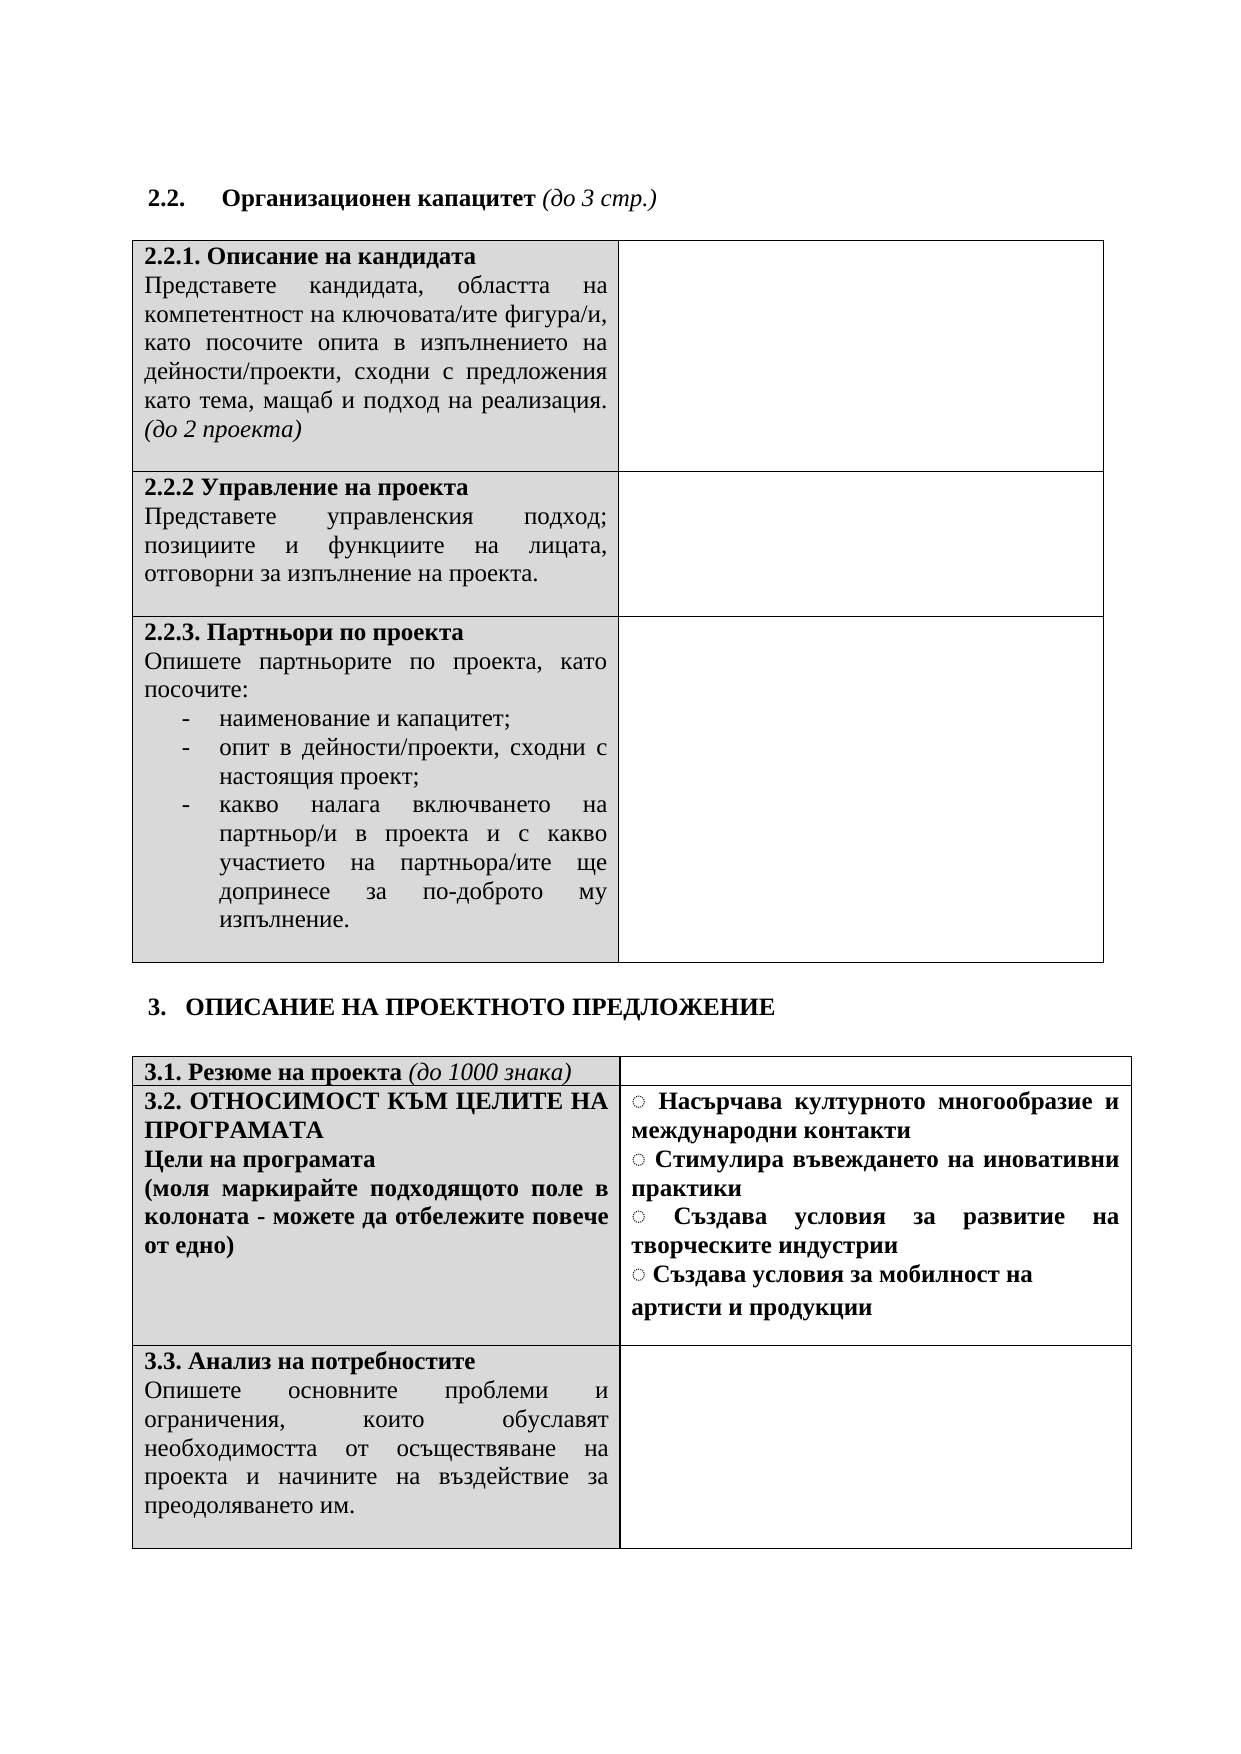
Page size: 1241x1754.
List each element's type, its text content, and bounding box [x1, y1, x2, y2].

table_cell 󠆶 Насърчава културното многообразие и международни контакти 󠆶 Стимулира въвеждането на иновативни практики 󠆶 Създава условия за развитие на творческите индустрии 󠆶 Създава условия за мобилност на артисти и продукции [621, 1086, 1131, 1345]
table_cell 3.2. ОТНОСИМОСТ КЪМ ЦЕЛИТЕ НА ПРОГРАМАТА Цели на програмата (моля маркирайте подходящото поле в колоната - можете да отбележите повече от едно) [133, 1086, 619, 1345]
table_cell 3.3. Анализ на потребностите Опишете основните проблеми и ограничения, които обуславят необходимостта от осъществяване на проекта и начините на въздействие за преодоляването им. [133, 1346, 619, 1548]
list Организационен капацитет (до 3 стр.) [148, 183, 1093, 211]
table_header [619, 241, 1103, 471]
table_cell 2.2.3. Партньори по проекта Опишете партньорите по проекта, като посочите: наименование и капацитет; опит в дейности/проекти, сходни с настоящия проект; какво налага включването на партньор/и в проекта и с какво участието на партньора/ите ще допринесе за по-доброто му изпълнение. [133, 617, 618, 962]
table_cell [619, 472, 1103, 616]
list Описание на Проектното предложение [148, 992, 1093, 1021]
table_header 2.2.1. Описание на кандидата Представете кандидата, областта на компетентност на ключовата/ите фигура/и, като посочите опита в изпълнението на дейности/проекти, сходни с предложения като тема, мащаб и подход на реализация. (до 2 проекта) [133, 241, 618, 471]
table_cell [619, 617, 1103, 962]
table_header [621, 1057, 1131, 1085]
table_cell 2.2.2 Управление на проекта Представете управленския подход; позициите и функциите на лицата, отговорни за изпълнение на проекта. [133, 472, 618, 616]
table_cell [621, 1346, 1131, 1548]
table_header 3.1. Резюме на проекта (до 1000 знака) [133, 1057, 619, 1085]
